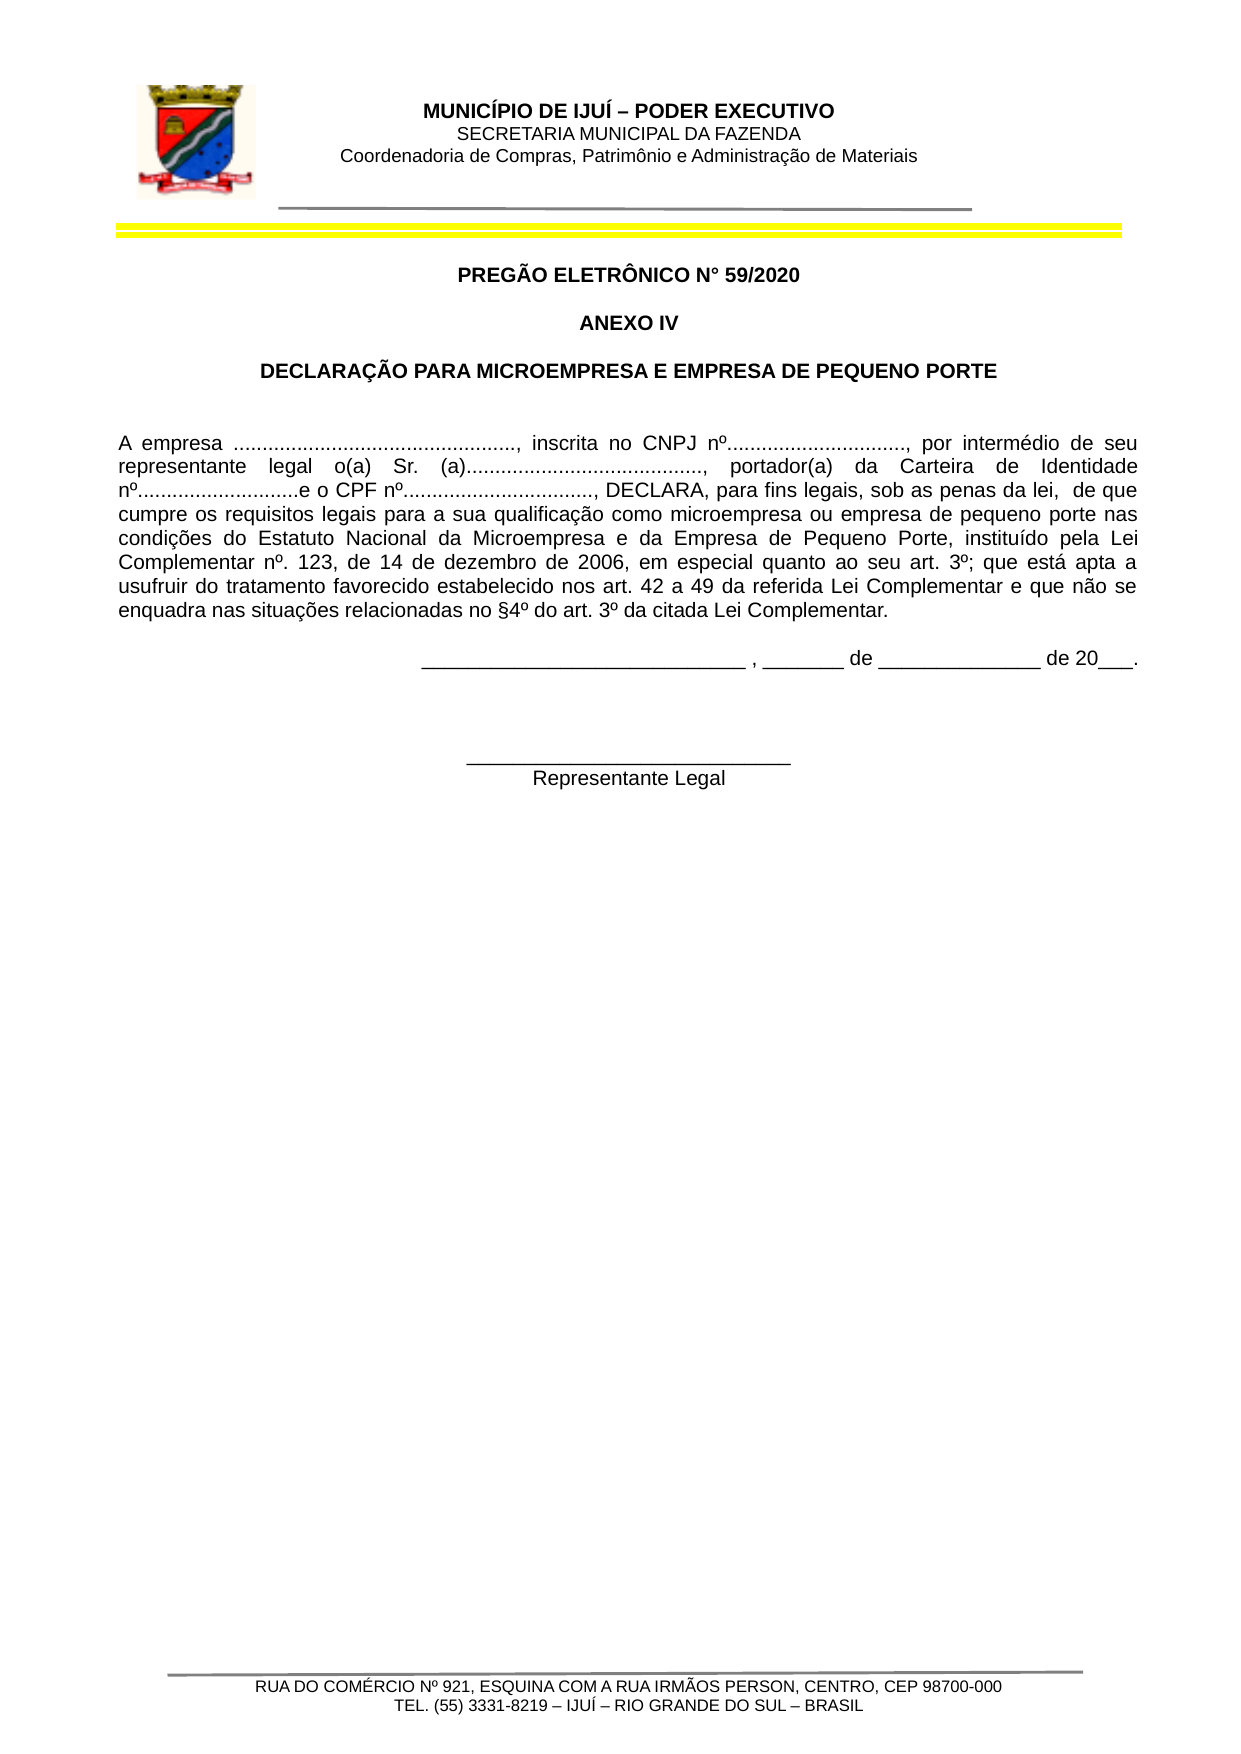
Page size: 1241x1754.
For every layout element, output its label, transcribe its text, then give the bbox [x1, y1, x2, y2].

text A empresa ................................................., inscrita no CNPJ nº..............................., por intermédio de seu representante legal o(a) Sr. (a)........................................., portador(a) da Carteira de Identidade nº............................e o CPF nº................................., DECLARA, para fins legais, sob as penas da lei, de que cumpre os requisitos legais para a sua qualificação como microempresa ou empresa de pequeno porte nas condições do Estatuto Nacional da Microempresa e da Empresa de Pequeno Porte, instituído pela Lei Complementar nº. 123, de 14 de dezembro de 2006, em especial quanto ao seu art. 3º; que está apta a usufruir do tratamento favorecido estabelecido nos art. 42 a 49 da referida Lei Complementar e que não se enquadra nas situações relacionadas no §4º do art. 3º da citada Lei Complementar. [118, 430, 1139, 622]
picture [135, 85, 256, 202]
text PREGÃO ELETRÔNICO N° 59/2020 [118, 263, 1139, 287]
text DECLARAÇÃO PARA MICROEMPRESA E EMPRESA DE PEQUENO PORTE [118, 358, 1139, 382]
text ANEXO IV [118, 311, 1139, 334]
text ____________________________ , _______ de ______________ de 20___. [118, 646, 1139, 670]
text ____________________________ [118, 742, 1139, 766]
text Representante Legal [118, 766, 1139, 790]
